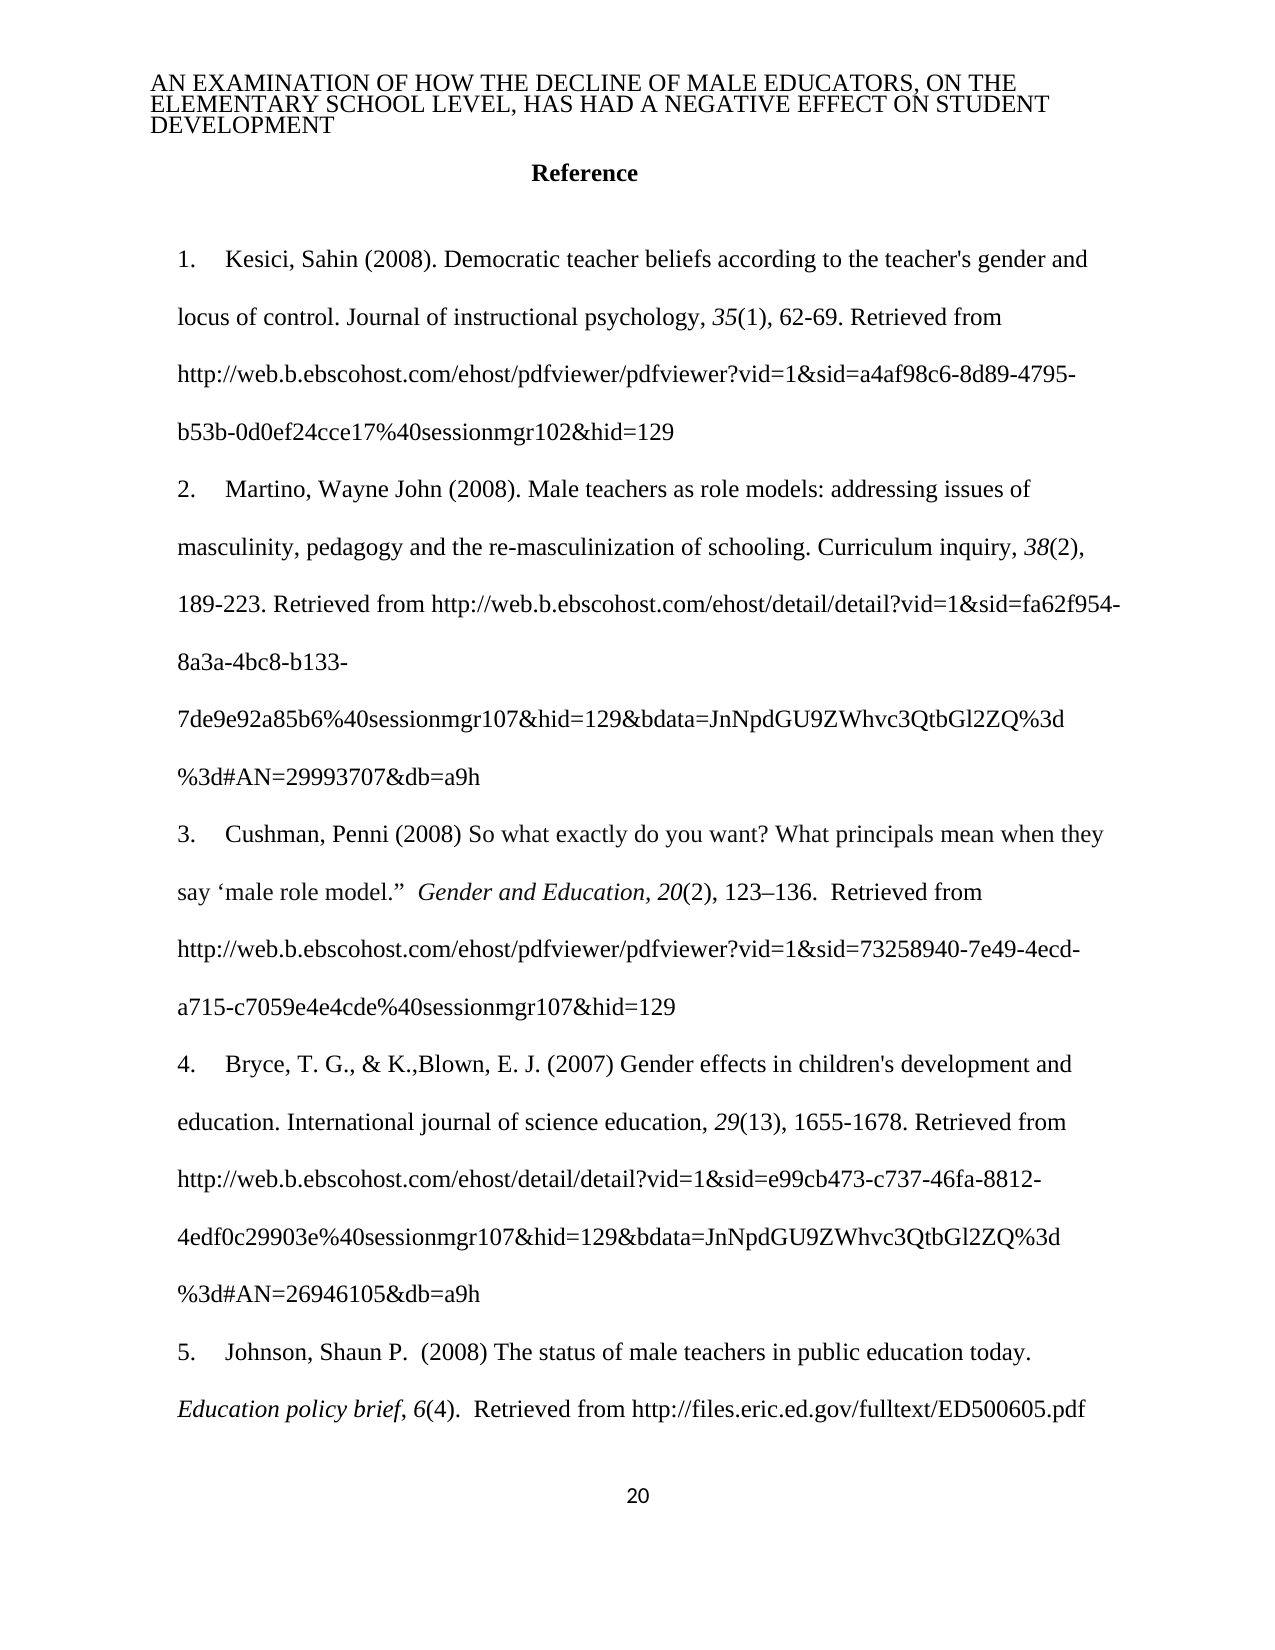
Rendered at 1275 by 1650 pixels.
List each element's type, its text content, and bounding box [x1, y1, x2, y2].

list Johnson, Shaun P. (2008) The status of male teachers in public education today. Education policy brief, 6(4). Retrieved from http://files.eric.ed.gov/fulltext/ED500605.pdf [177, 1337, 1125, 1423]
list Martino, Wayne John (2008). Male teachers as role models: addressing issues of masculinity, pedagogy and the re-masculinization of schooling. Curriculum inquiry, 38(2), 189-223. Retrieved from http://web.b.ebscohost.com/ehost/detail/detail?vid=1&sid=fa62f954-8a3a-4bc8-b133-7de9e92a85b6%40sessionmgr107&hid=129&bdata=JnNpdGU9ZWhvc3QtbGl2ZQ%3d%3d#AN=29993707&db=a9h [177, 474, 1125, 791]
list Cushman, Penni (2008) So what exactly do you want? What principals mean when they say ‘male role model.” Gender and Education, 20(2), 123–136. Retrieved from http://web.b.ebscohost.com/ehost/pdfviewer/pdfviewer?vid=1&sid=73258940-7e49-4ecd-a715-c7059e4e4cde%40sessionmgr107&hid=129 [177, 819, 1125, 1021]
list Kesici, Sahin (2008). Democratic teacher beliefs according to the teacher's gender and locus of control. Journal of instructional psychology, 35(1), 62-69. Retrieved from http://web.b.ebscohost.com/ehost/pdfviewer/pdfviewer?vid=1&sid=a4af98c6-8d89-4795-b53b-0d0ef24cce17%40sessionmgr102&hid=129 [177, 244, 1125, 446]
list Bryce, T. G., & K.,Blown, E. J. (2007) Gender effects in children's development and education. International journal of science education, 29(13), 1655-1678. Retrieved from http://web.b.ebscohost.com/ehost/detail/detail?vid=1&sid=e99cb473-c737-46fa-8812-4edf0c29903e%40sessionmgr107&hid=129&bdata=JnNpdGU9ZWhvc3QtbGl2ZQ%3d%3d#AN=26946105&db=a9h [177, 1049, 1125, 1308]
text Reference [506, 158, 1125, 187]
